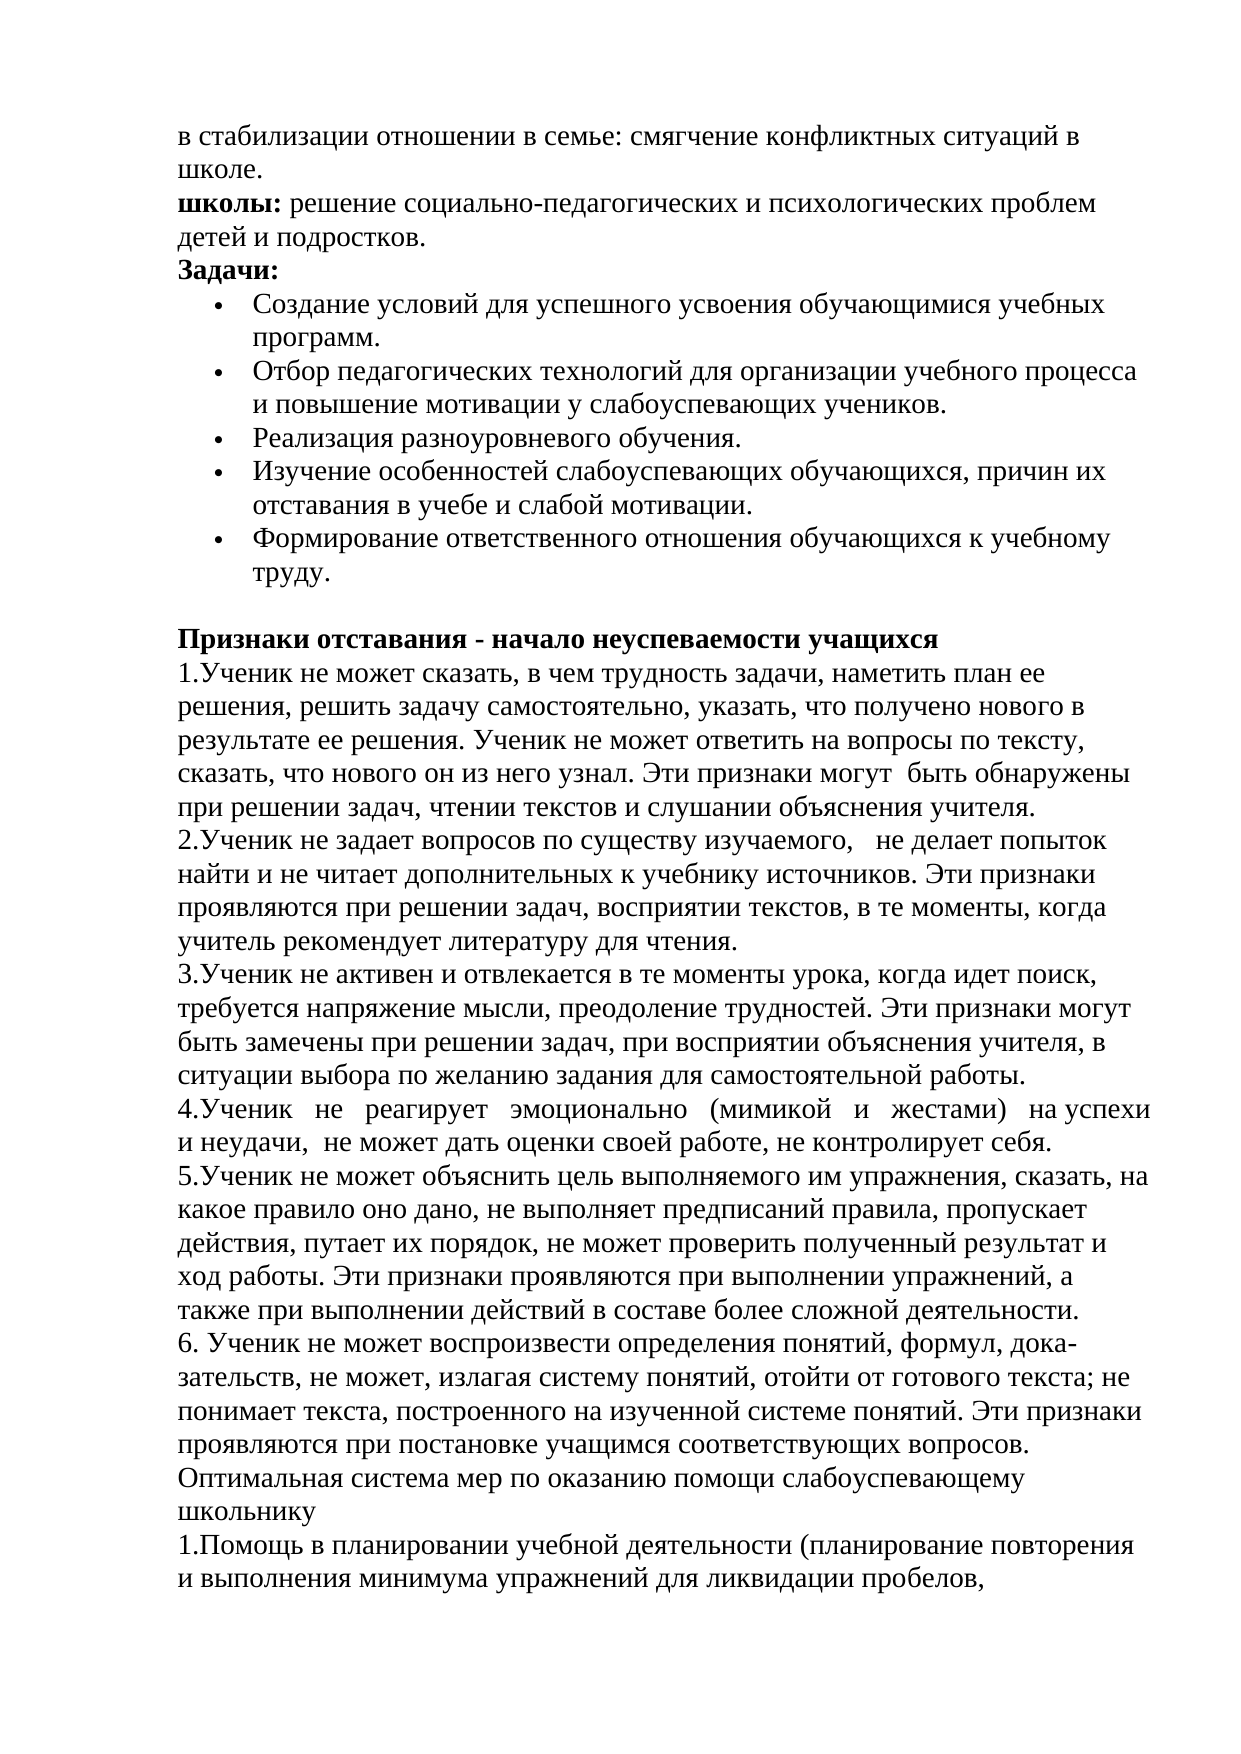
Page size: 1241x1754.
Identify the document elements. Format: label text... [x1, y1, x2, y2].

text в стабилизации отношении в семье: смягчение конфликтных ситуаций в школе. [177, 118, 1152, 185]
list Изучение особенностей слабоуспевающих обучающихся, причин их отставания в учебе и слабой мотивации. [215, 453, 1152, 521]
text 5.Ученик не может объяснить цель выполняемого им упражнения, сказать, на какое правило оно дано, не выполняет предписаний правила, пропускает действия, путает их порядок, не может проверить полученный результат и ход работы. Эти признаки проявляются при выполнении упражнений, а также при выполнении действий в составе более сложной деятельности. [177, 1158, 1152, 1326]
text Оптимальная система мер по оказанию помощи слабоуспевающему школьнику [177, 1460, 1152, 1527]
text 3.Ученик не активен и отвлекается в те моменты урока, когда идет поиск, требуется напряжение мысли, преодоление трудностей. Эти признаки могут быть замечены при решении задач, при восприятии объяснения учителя, в ситуации выбора по желанию задания для самостоятельной работы. [177, 957, 1152, 1091]
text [177, 1527, 1152, 1594]
list Создание условий для успешного усвоения обучающимися учебных программ. [215, 286, 1152, 353]
list Реализация разноуровневого обучения. [215, 420, 1152, 453]
list Формирование ответственного отношения обучающихся к учебному труду. [215, 521, 1152, 588]
text 4.Ученик не реагирует эмоционально (мимикой и жестами) на успехи и неудачи, не может дать оценки своей работе, не контролирует себя. [177, 1091, 1152, 1158]
text Задачи: [177, 252, 1152, 286]
text 6. Ученик не может воспроизвести определения понятий, формул, доказательств, не может, излагая систему понятий, отойти от готового текста; не понимает текста, построенного на изученной системе понятий. Эти признаки проявляются при постановке учащимся соответствующих вопросов. [177, 1326, 1152, 1460]
text 1.Ученик не может сказать, в чем трудность задачи, наметить план ее решения, решить задачу самостоятельно, указать, что получено нового в результате ее решения. Ученик не может ответить на вопросы по тексту, сказать, что нового он из него узнал. Эти признаки могут быть обнаружены при решении задач, чтении текстов и слушании объяснения учителя. [177, 655, 1152, 822]
text Признаки отставания - начало неуспеваемости учащихся [177, 621, 1152, 655]
text 2.Ученик не задает вопросов по существу изучаемого, не делает попыток найти и не читает дополнительных к учебнику источников. Эти признаки проявляются при решении задач, восприятии текстов, в те моменты, когда учитель рекомендует литературу для чтения. [177, 822, 1152, 957]
text школы: решение социально-педагогических и психологических проблем детей и подростков. [177, 185, 1152, 252]
list Отбор педагогических технологий для организации учебного процесса и повышение мотивации у слабоуспевающих учеников. [215, 353, 1152, 420]
